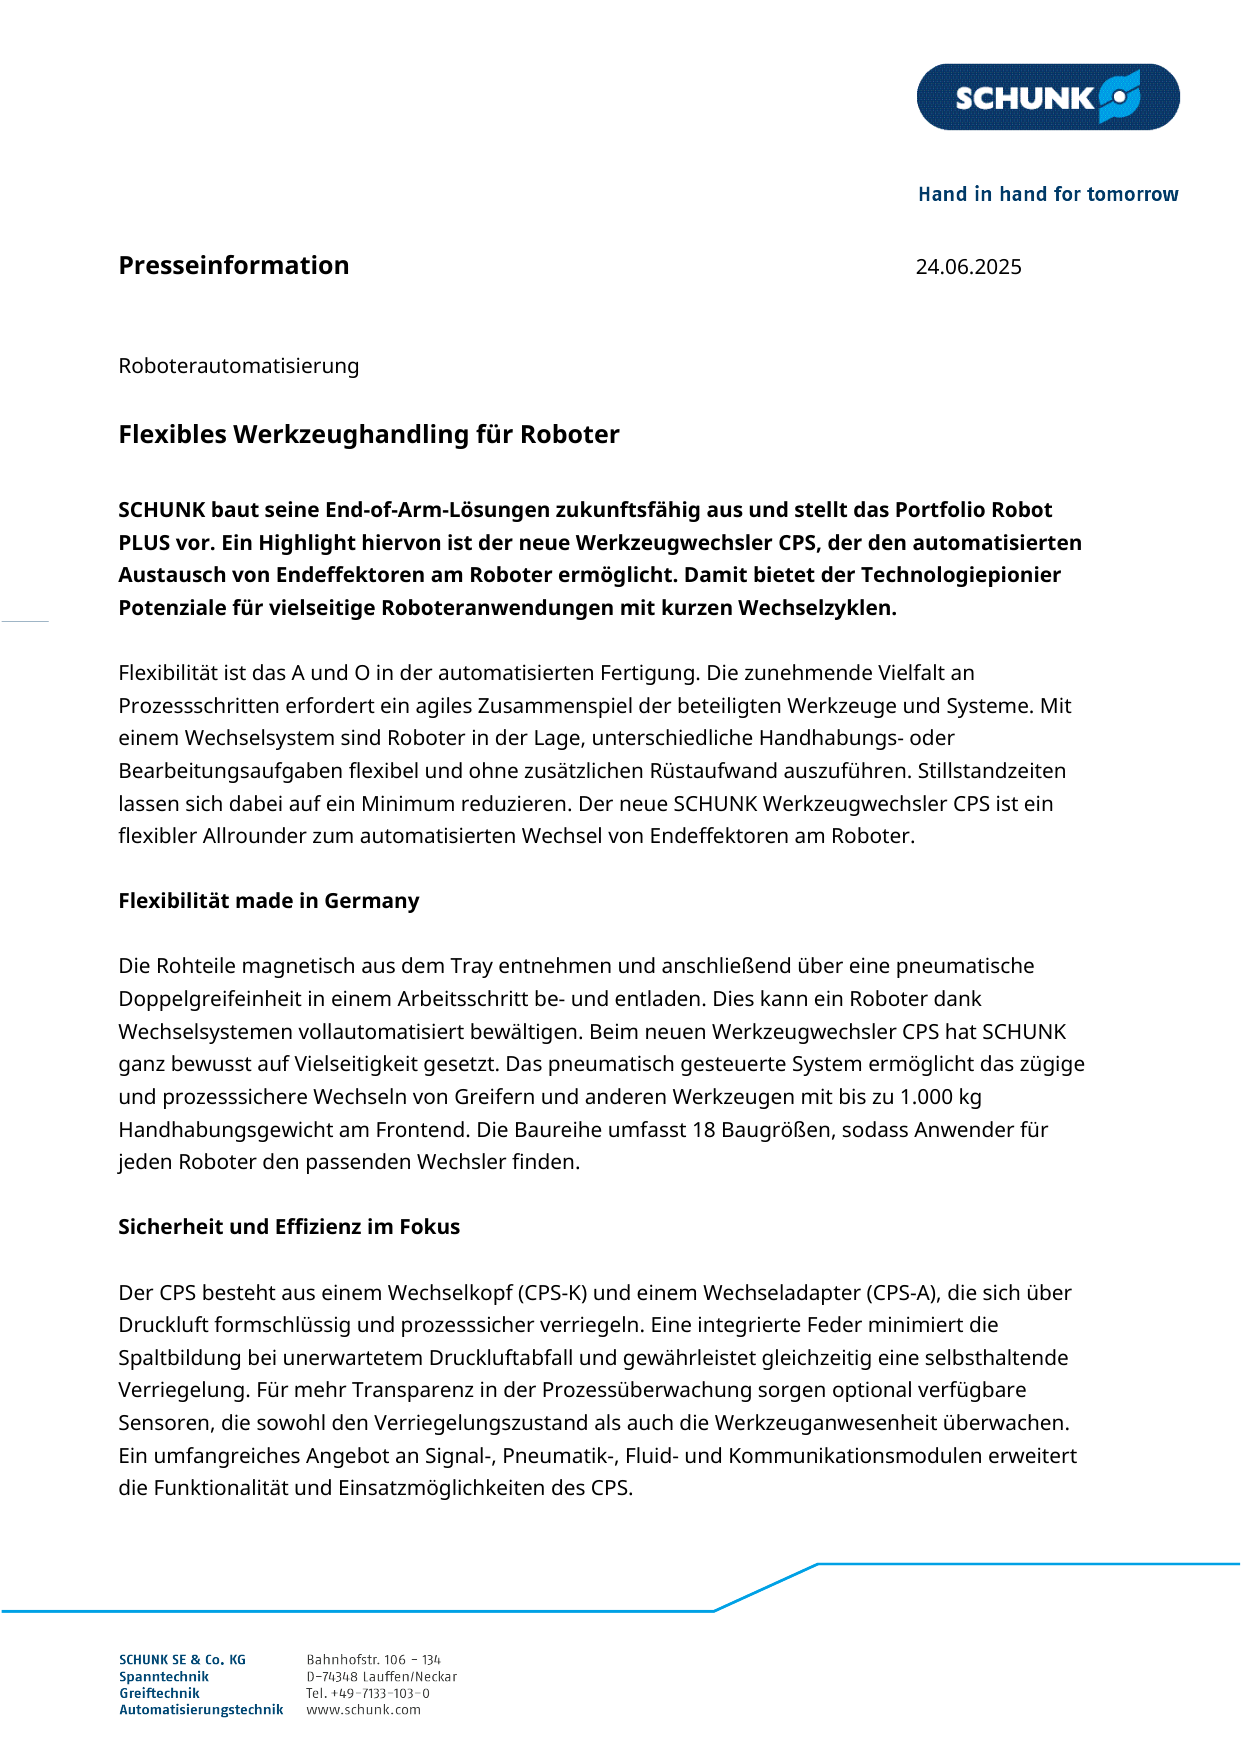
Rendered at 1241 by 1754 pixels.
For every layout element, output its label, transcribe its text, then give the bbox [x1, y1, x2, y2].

text Die Rohteile magnetisch aus dem Tray entnehmen und anschließend über eine pneumatische Doppelgreifeinheit in einem Arbeitsschritt be- und entladen. Dies kann ein Roboter dank Wechselsystemen vollautomatisiert bewältigen. Beim neuen Werkzeugwechsler CPS hat SCHUNK ganz bewusst auf Vielseitigkeit gesetzt. Das pneumatisch gesteuerte System ermöglicht das zügige und prozesssichere Wechseln von Greifern und anderen Werkzeugen mit bis zu 1.000 kg Handhabungsgewicht am Frontend. Die Baureihe umfasst 18 Baugrößen, sodass Anwender für jeden Roboter den passenden Wechsler finden. [118, 952, 1092, 1176]
picture [1, 1, 1241, 1609]
text SCHUNK baut seine End-of-Arm-Lösungen zukunftsfähig aus und stellt das Portfolio Robot PLUS vor. Ein Highlight hiervon ist der neue Werkzeugwechsler CPS, der den automatisierten Austausch von Endeffektoren am Roboter ermöglicht. Damit bietet der Technologiepionier Potenziale für vielseitige Roboteranwendungen mit kurzen Wechselzyklen. [118, 495, 1092, 621]
text Flexibilität made in Germany [118, 886, 1092, 915]
text Flexibles Werkzeughandling für Roboter [118, 417, 1092, 451]
text Der CPS besteht aus einem Wechselkopf (CPS-K) und einem Wechseladapter (CPS-A), die sich über Druckluft formschlüssig und prozesssicher verriegeln. Eine integrierte Feder minimiert die Spaltbildung bei unerwartetem Druckluftabfall und gewährleistet gleichzeitig eine selbsthaltende Verriegelung. Für mehr Transparenz in der Prozessüberwachung sorgen optional verfügbare Sensoren, die sowohl den Verriegelungszustand als auch die Werkzeuganwesenheit überwachen. Ein umfangreiches Angebot an Signal-, Pneumatik-, Fluid- und Kommunikationsmodulen erweitert die Funktionalität und Einsatzmöglichkeiten des CPS. [118, 1278, 1092, 1502]
text Sicherheit und Effizienz im Fokus [118, 1212, 1092, 1241]
subtitle Presseinformation 24.06.2025 [118, 247, 1240, 281]
text Flexibilität ist das A und O in der automatisierten Fertigung. Die zunehmende Vielfalt an Prozessschritten erfordert ein agiles Zusammenspiel der beteiligten Werkzeuge und Systeme. Mit einem Wechselsystem sind Roboter in der Lage, unterschiedliche Handhabungs- oder Bearbeitungsaufgaben flexibel und ohne zusätzlichen Rüstaufwand auszuführen. Stillstandzeiten lassen sich dabei auf ein Minimum reduzieren. Der neue SCHUNK Werkzeugwechsler CPS ist ein flexibler Allrounder zum automatisierten Wechsel von Endeffektoren am Roboter. [118, 658, 1092, 850]
picture [1, 1566, 1241, 1754]
text Roboterautomatisierung [118, 352, 1092, 380]
